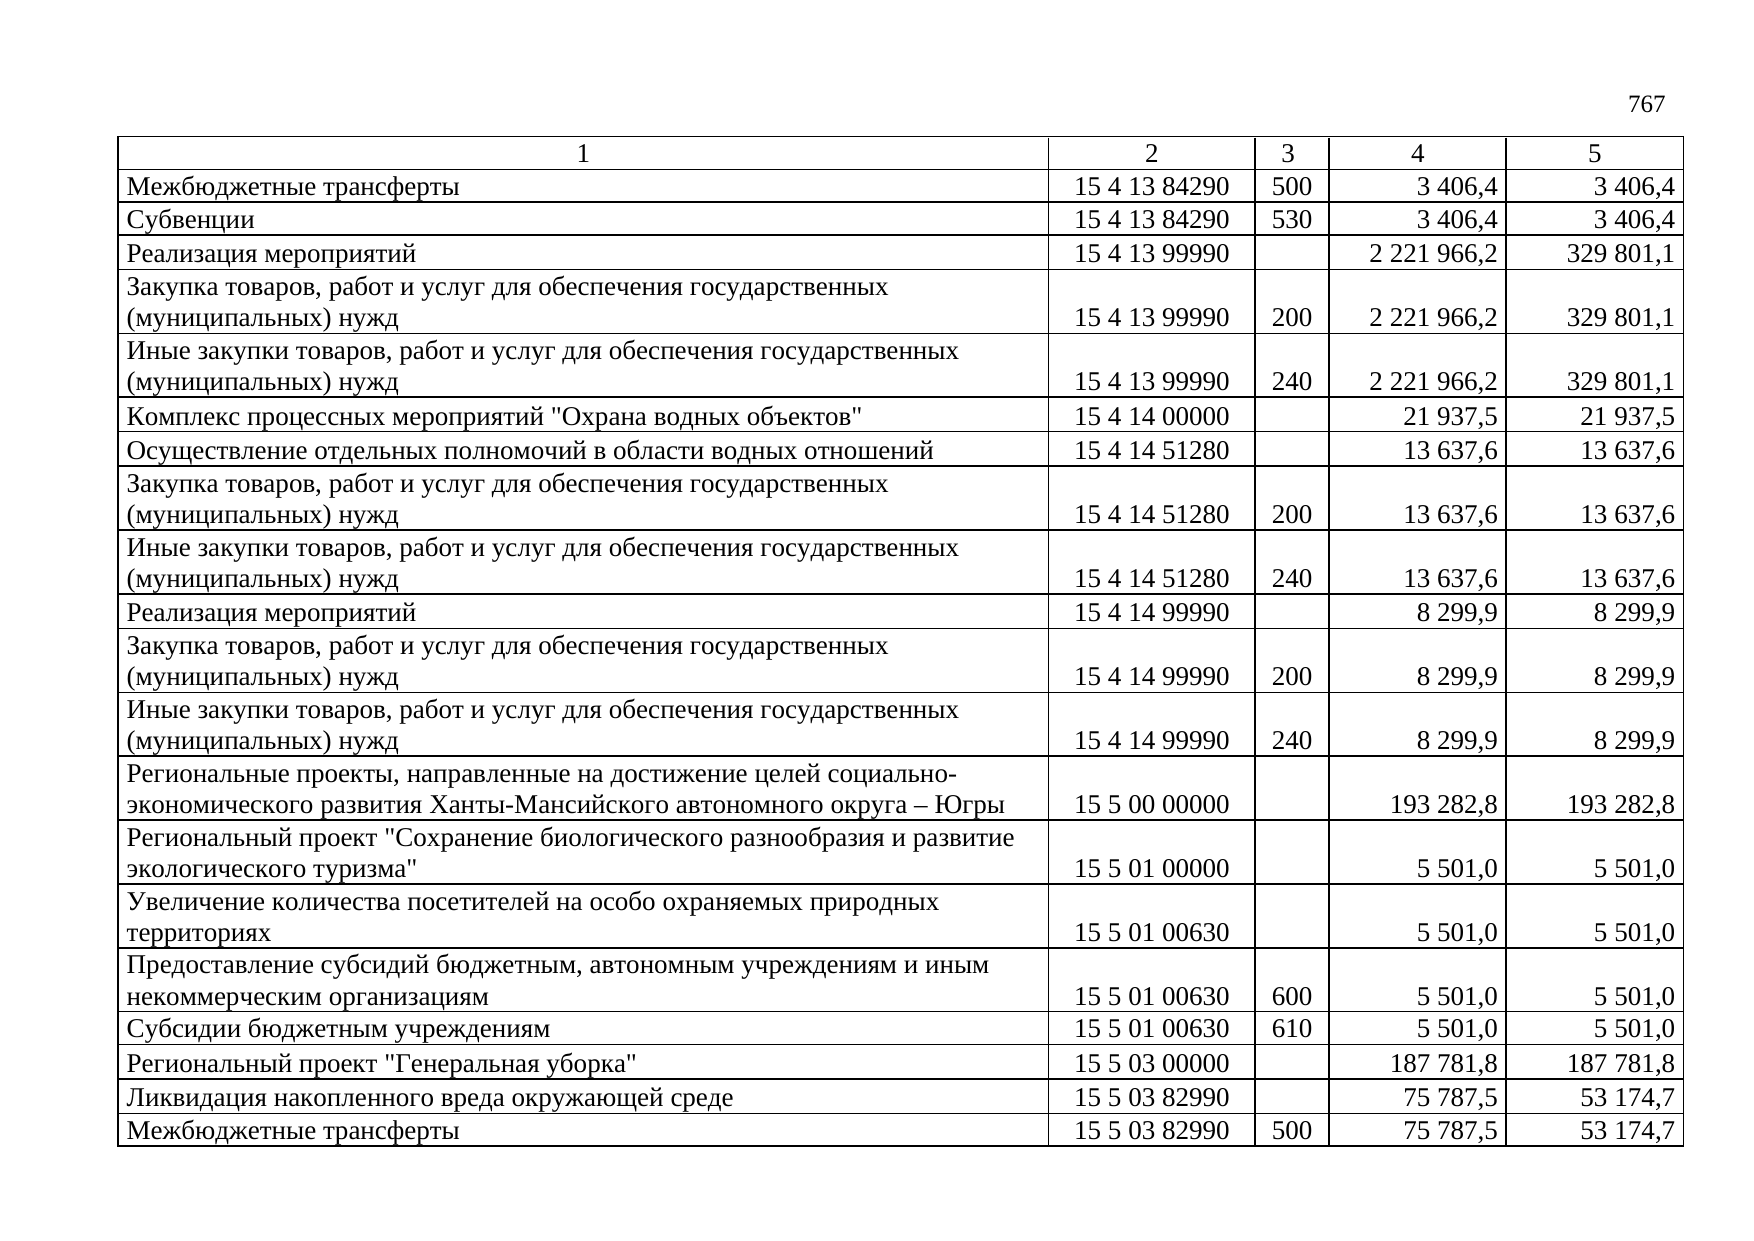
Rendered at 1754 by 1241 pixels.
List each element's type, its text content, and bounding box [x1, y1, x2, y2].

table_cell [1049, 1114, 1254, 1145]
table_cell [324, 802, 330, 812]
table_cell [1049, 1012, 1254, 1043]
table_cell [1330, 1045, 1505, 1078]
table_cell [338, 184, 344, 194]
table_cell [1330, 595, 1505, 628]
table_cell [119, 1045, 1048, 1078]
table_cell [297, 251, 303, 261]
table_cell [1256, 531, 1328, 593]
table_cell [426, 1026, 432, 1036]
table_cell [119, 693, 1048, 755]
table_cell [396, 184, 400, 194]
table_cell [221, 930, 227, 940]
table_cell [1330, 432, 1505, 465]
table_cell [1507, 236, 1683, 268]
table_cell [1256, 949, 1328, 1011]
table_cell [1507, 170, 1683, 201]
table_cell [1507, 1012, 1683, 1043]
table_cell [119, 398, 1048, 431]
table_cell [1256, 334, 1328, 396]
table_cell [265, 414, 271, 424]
table_header 5 [1507, 137, 1683, 168]
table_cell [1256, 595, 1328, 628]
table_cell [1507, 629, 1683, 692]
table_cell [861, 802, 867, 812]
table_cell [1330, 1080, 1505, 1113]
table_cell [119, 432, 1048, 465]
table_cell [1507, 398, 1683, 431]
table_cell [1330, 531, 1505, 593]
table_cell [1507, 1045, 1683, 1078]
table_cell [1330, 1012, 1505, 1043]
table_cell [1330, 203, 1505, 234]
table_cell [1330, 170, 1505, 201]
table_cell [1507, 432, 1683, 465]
table_header 3 [1256, 137, 1329, 168]
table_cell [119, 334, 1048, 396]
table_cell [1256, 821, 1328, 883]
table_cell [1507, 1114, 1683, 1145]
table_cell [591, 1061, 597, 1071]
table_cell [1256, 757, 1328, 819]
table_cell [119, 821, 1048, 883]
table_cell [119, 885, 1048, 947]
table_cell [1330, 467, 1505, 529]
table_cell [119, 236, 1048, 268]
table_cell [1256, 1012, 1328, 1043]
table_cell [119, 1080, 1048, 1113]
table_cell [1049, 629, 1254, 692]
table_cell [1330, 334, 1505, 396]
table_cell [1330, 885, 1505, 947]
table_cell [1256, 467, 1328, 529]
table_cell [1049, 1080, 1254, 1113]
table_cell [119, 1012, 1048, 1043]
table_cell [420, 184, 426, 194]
table_header 2 [1049, 137, 1255, 168]
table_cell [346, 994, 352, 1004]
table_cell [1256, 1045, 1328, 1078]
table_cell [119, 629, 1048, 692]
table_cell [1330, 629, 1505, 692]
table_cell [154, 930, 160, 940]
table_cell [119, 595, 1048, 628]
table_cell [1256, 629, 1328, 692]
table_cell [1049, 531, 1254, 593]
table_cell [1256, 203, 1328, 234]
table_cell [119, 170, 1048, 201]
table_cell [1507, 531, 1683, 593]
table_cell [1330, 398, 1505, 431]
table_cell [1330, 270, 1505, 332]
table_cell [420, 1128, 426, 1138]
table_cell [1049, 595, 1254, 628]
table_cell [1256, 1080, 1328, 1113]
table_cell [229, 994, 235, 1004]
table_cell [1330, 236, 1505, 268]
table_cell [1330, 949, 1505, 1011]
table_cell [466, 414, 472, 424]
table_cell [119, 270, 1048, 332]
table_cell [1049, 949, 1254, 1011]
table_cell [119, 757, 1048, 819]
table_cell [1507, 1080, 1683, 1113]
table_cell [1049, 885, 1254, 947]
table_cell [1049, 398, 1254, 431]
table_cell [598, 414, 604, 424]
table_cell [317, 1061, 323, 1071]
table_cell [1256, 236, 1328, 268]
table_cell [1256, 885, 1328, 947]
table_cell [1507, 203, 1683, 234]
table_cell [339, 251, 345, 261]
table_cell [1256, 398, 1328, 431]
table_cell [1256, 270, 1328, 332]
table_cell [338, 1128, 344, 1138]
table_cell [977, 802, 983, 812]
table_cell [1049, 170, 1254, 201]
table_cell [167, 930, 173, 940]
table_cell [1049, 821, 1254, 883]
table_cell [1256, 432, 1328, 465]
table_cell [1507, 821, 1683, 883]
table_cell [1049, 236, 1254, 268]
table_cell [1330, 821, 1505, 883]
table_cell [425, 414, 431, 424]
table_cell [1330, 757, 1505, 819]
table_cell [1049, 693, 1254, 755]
table_header 4 [1330, 137, 1506, 168]
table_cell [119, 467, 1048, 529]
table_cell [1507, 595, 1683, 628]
table_header 1 [119, 137, 1048, 168]
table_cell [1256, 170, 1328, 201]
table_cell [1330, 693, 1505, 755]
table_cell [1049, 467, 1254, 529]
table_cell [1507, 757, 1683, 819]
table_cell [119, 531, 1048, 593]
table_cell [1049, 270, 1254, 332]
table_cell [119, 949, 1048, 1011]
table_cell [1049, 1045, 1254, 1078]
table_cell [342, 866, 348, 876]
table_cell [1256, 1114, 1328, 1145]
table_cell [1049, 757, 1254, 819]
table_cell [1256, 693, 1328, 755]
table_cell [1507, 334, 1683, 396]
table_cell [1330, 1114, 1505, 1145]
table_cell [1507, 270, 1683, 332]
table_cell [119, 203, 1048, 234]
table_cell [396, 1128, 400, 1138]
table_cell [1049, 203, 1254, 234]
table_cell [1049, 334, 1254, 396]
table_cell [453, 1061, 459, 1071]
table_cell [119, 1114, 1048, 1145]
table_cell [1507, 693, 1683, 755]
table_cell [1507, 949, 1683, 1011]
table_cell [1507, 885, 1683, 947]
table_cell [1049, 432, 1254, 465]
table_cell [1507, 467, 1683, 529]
